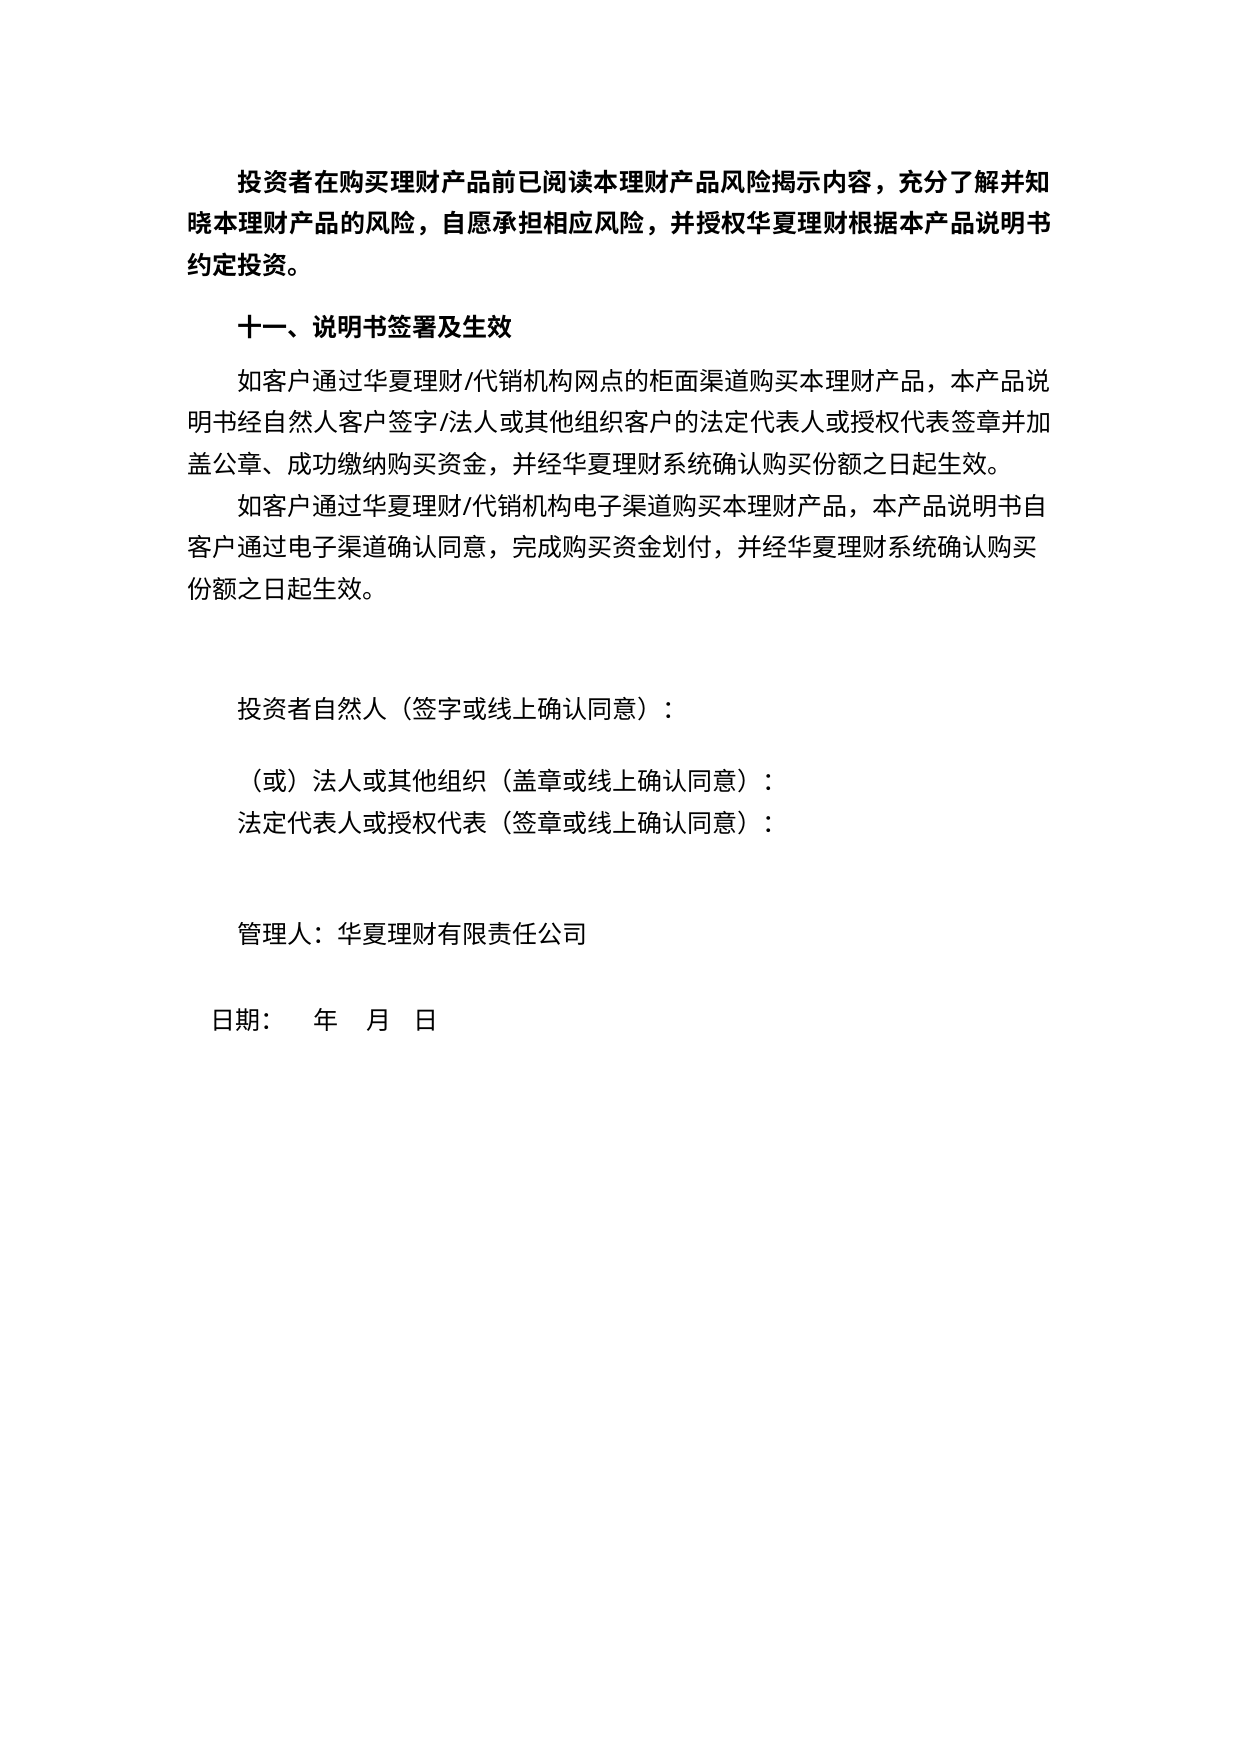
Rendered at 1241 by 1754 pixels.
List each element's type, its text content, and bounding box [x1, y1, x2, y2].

text 如客户通过华夏理财/代销机构电子渠道购买本理财产品，本产品说明书自客户通过电子渠道确认同意，完成购买资金划付，并经华夏理财系统确认购买份额之日起生效。 [187, 486, 1053, 606]
text 投资者自然人（签字或线上确认同意）： [187, 689, 1053, 726]
text 日期： 年 月 日 [187, 986, 1053, 1051]
text （或）法人或其他组织（盖章或线上确认同意）： [187, 761, 1053, 798]
text 投资者在购买理财产品前已阅读本理财产品风险揭示内容，充分了解并知晓本理财产品的风险，自愿承担相应风险，并授权华夏理财根据本产品说明书约定投资。 [187, 162, 1053, 282]
text 如客户通过华夏理财/代销机构网点的柜面渠道购买本理财产品，本产品说明书经自然人客户签字/法人或其他组织客户的法定代表人或授权代表签章并加盖公章、成功缴纳购买资金，并经华夏理财系统确认购买份额之日起生效。 [187, 361, 1053, 481]
text 法定代表人或授权代表（签章或线上确认同意）： [187, 803, 1053, 839]
text 管理人：华夏理财有限责任公司 [187, 914, 1053, 951]
text 十一、说明书签署及生效 [187, 303, 1053, 345]
